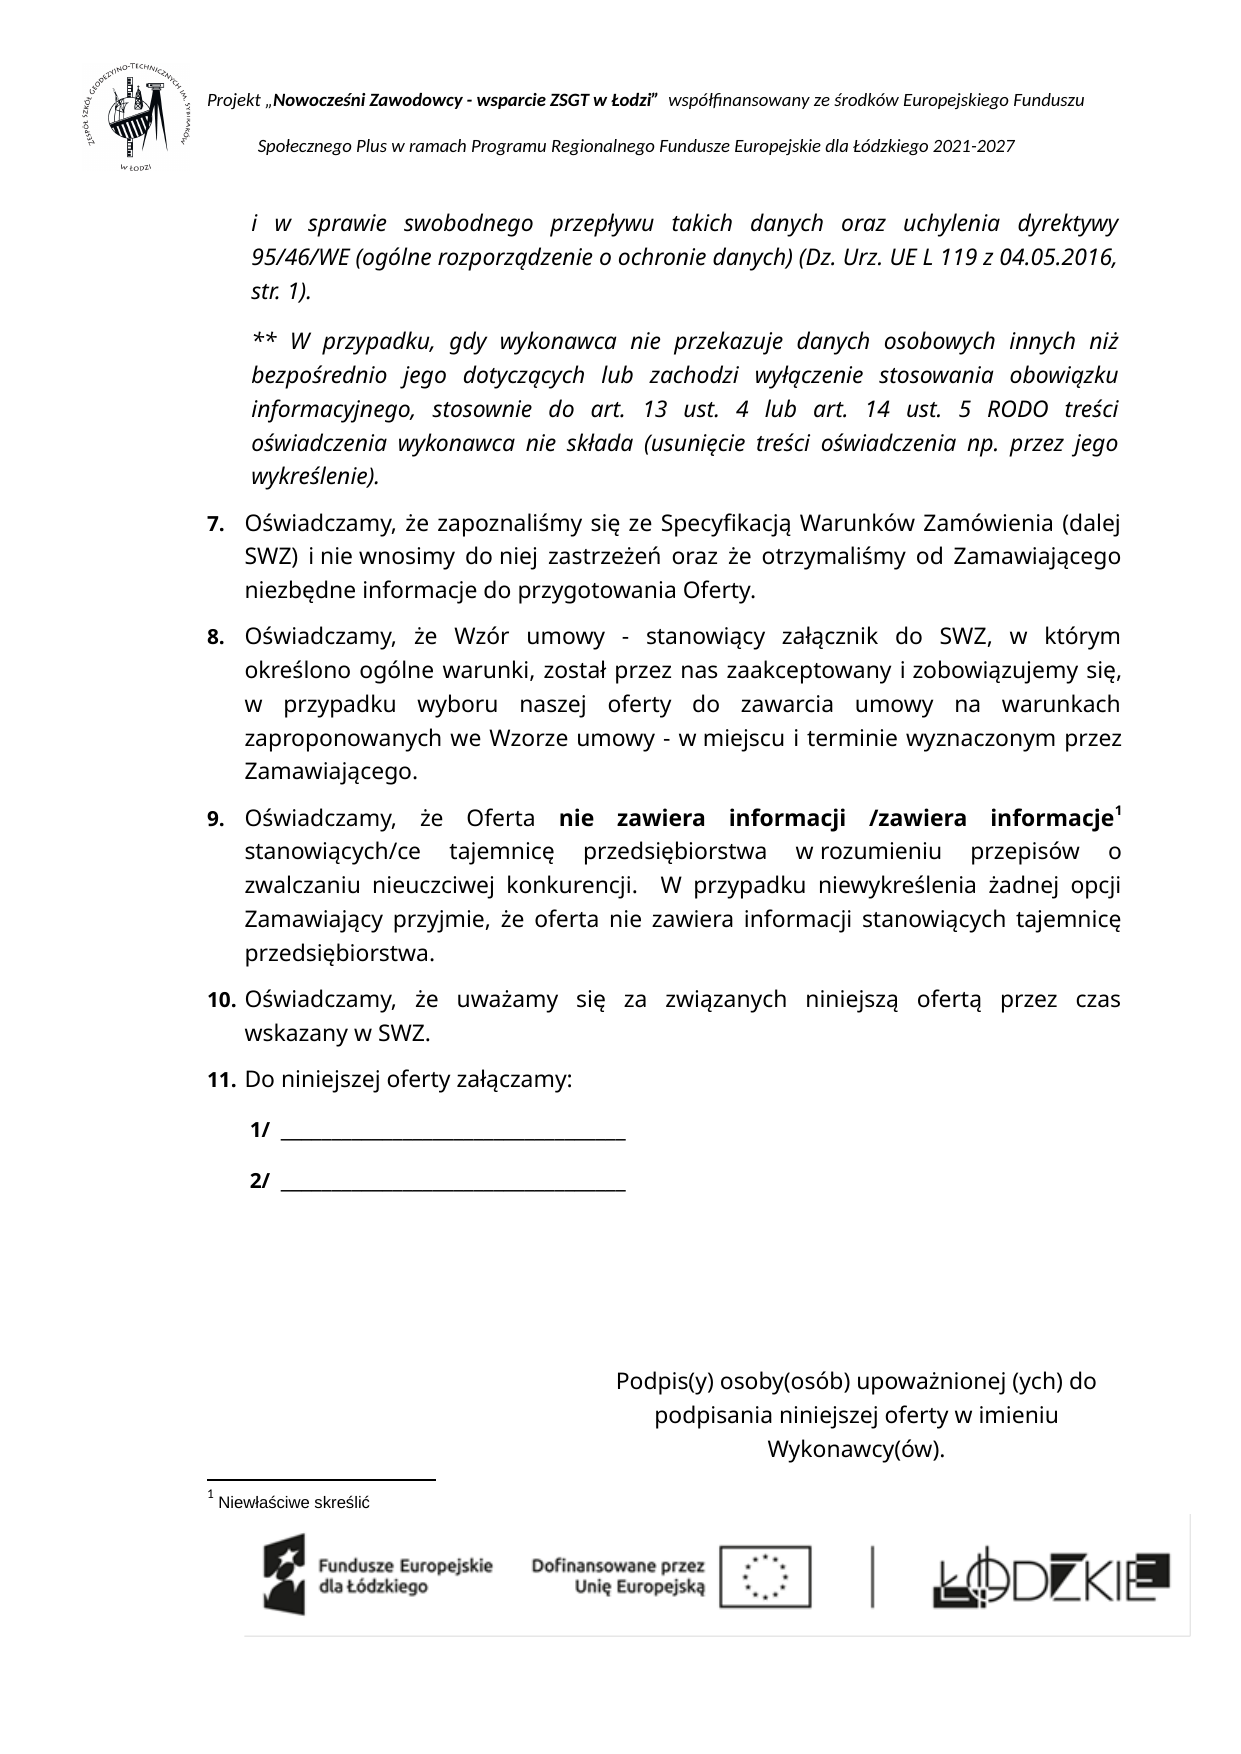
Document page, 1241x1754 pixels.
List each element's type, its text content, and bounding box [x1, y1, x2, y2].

list Oświadczamy, że Oferta nie zawiera informacji /zawiera informacje stanowiących/ce tajemnicę przedsiębiorstwa w rozumieniu przepisów o zwalczaniu nieuczciwej konkurencji. W przypadku niewykreślenia żadnej opcji Zamawiający przyjmie, że oferta nie zawiera informacji stanowiących tajemnicę przedsiębiorstwa. [207, 802, 1122, 968]
list Oświadczamy, że Wzór umowy - stanowiący załącznik do SWZ, w którym określono ogólne warunki, został przez nas zaakceptowany i zobowiązujemy się, w przypadku wyboru naszej oferty do zawarcia umowy na warunkach zaproponowanych we Wzorze umowy - w miejscu i terminie wyznaczonym przez Zamawiającego. [207, 620, 1122, 787]
picture [82, 63, 191, 171]
list __________________________________ [207, 1113, 1122, 1144]
list __________________________________ [207, 1164, 1122, 1195]
list Do niniejszej oferty załączamy: [207, 1063, 1122, 1094]
list Oświadczamy, że zapoznaliśmy się ze Specyfikacją Warunków Zamówienia (dalej SWZ) i nie wnosimy do niej zastrzeżeń oraz że otrzymaliśmy od Zamawiającego niezbędne informacje do przygotowania Oferty. [207, 507, 1122, 605]
picture [244, 1514, 1192, 1638]
text Podpis(y) osoby(osób) upoważnionej (ych) do podpisania niniejszej oferty w imieniu Wykonawcy(ów). [591, 1365, 1122, 1464]
list Oświadczamy, że uważamy się za związanych niniejszą ofertą przez czas wskazany w SWZ. [207, 983, 1122, 1048]
text ** W przypadku, gdy wykonawca nie przekazuje danych osobowych innych niż bezpośrednio jego dotyczących lub zachodzi wyłączenie stosowania obowiązku informacyjnego, stosownie do art. 13 ust. 4 lub art. 14 ust. 5 RODO treści oświadczenia wykonawca nie składa (usunięcie treści oświadczenia np. przez jego wykreślenie). [251, 325, 1122, 492]
